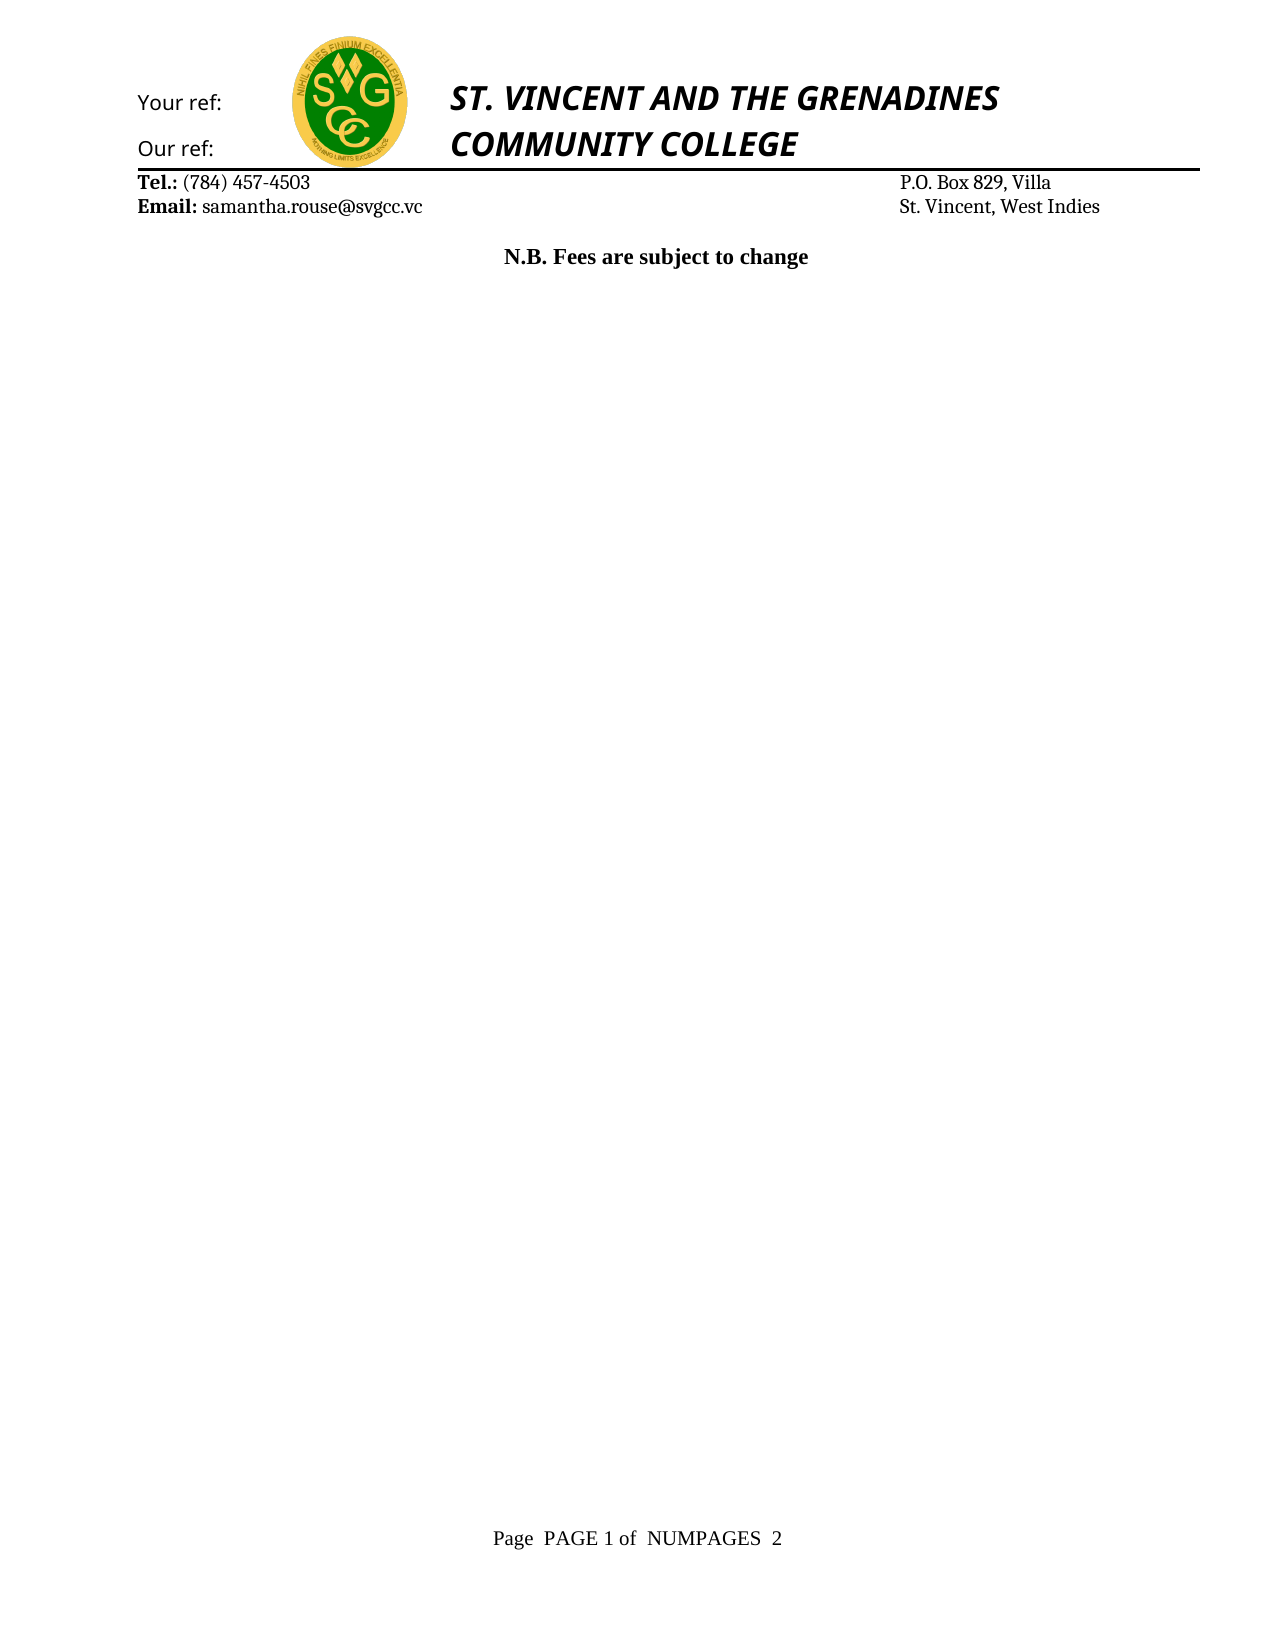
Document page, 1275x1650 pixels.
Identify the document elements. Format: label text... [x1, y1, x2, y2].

picture [275, 171, 425, 180]
picture [275, 25, 425, 168]
text N.B. Fees are subject to change [150, 243, 1125, 269]
